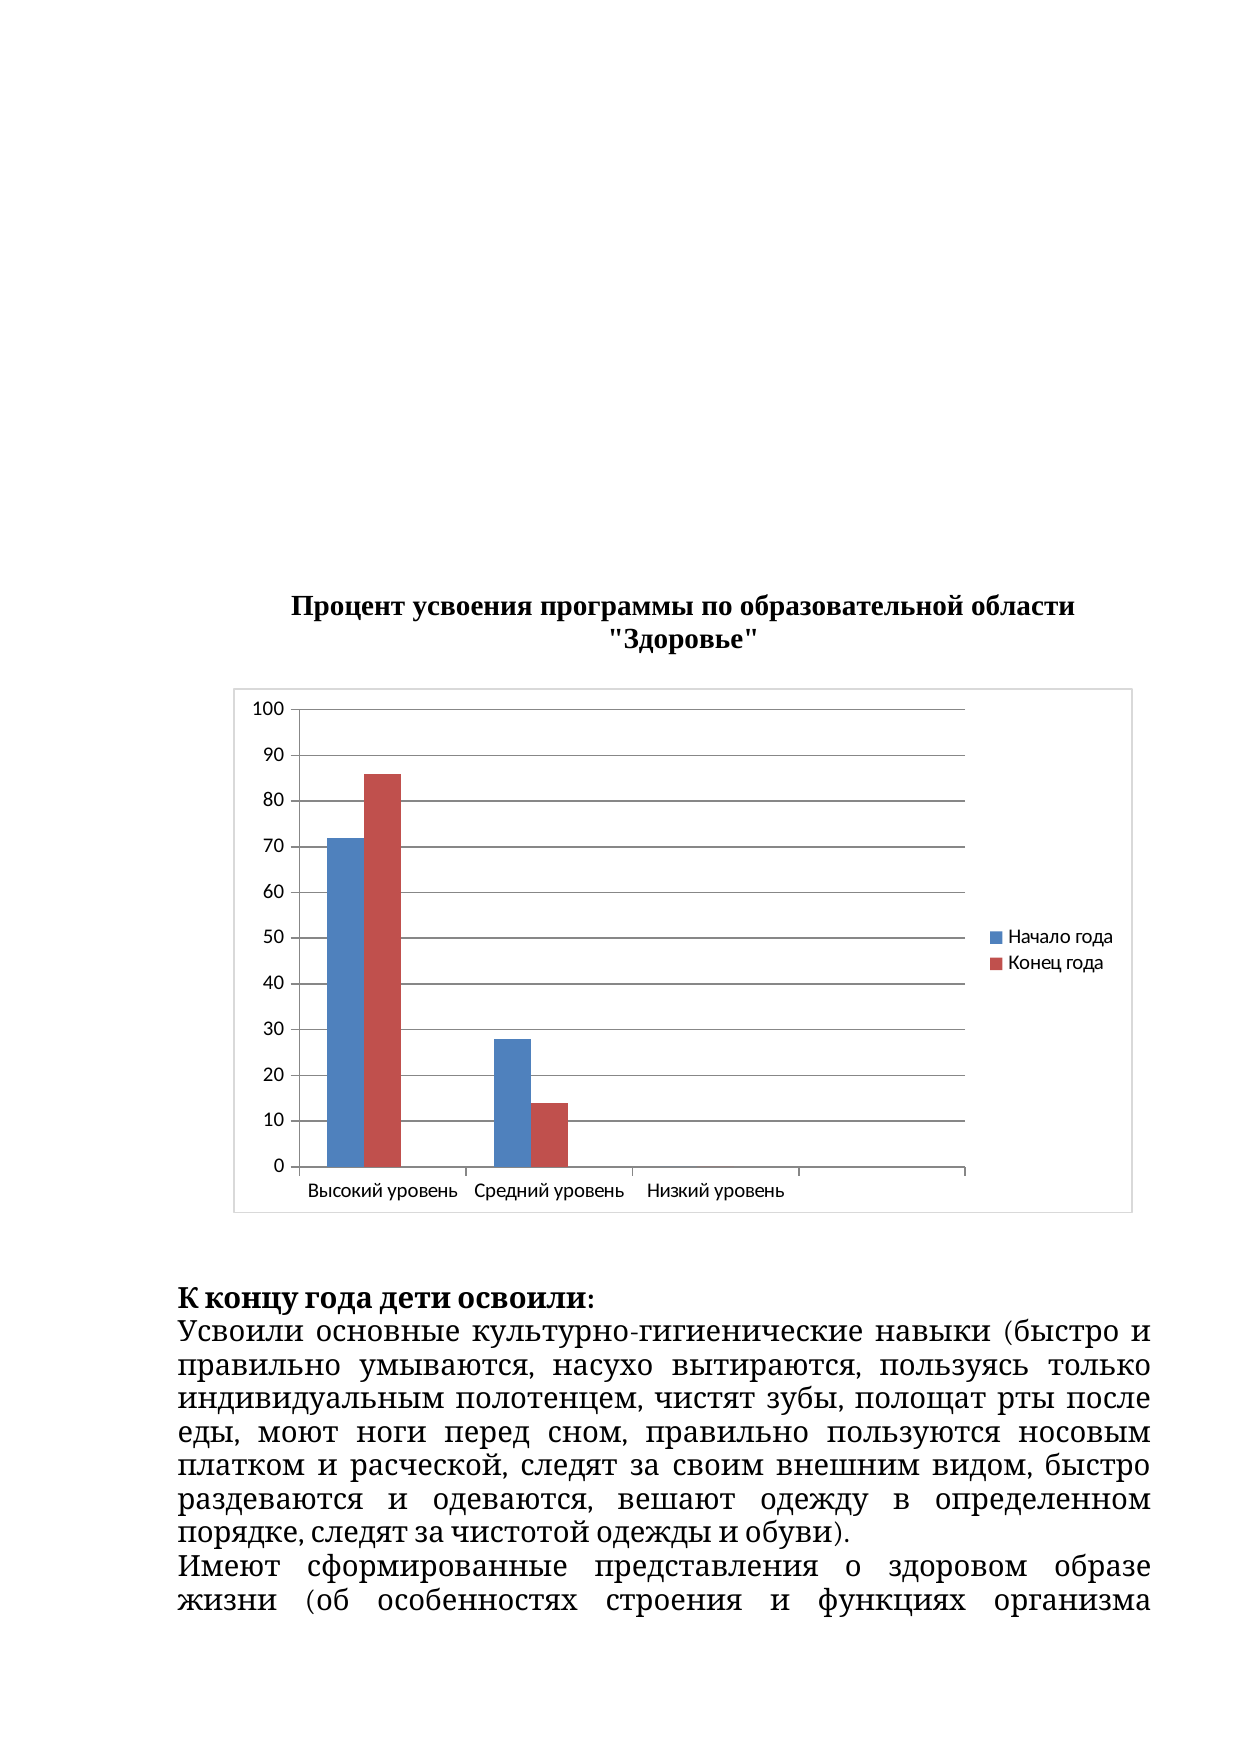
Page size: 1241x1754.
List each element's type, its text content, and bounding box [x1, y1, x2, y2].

text Процент усвоения программы по образовательной области "Здоровье" [214, 588, 1152, 655]
text К концу года дети освоили: [177, 1280, 1152, 1315]
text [177, 1550, 1152, 1617]
text Усвоили основные культурно-гигиенические навыки (быстро и правильно умываются, насухо вытираются, пользуясь только индивидуальным полотенцем, чистят зубы, полощат рты после еды, моют ноги перед сном, правильно пользуются носовым платком и расческой, следят за своим внешним видом, быстро раздеваются и одеваются, вешают одежду в определенном порядке, следят за чистотой одежды и обуви). [177, 1315, 1152, 1550]
